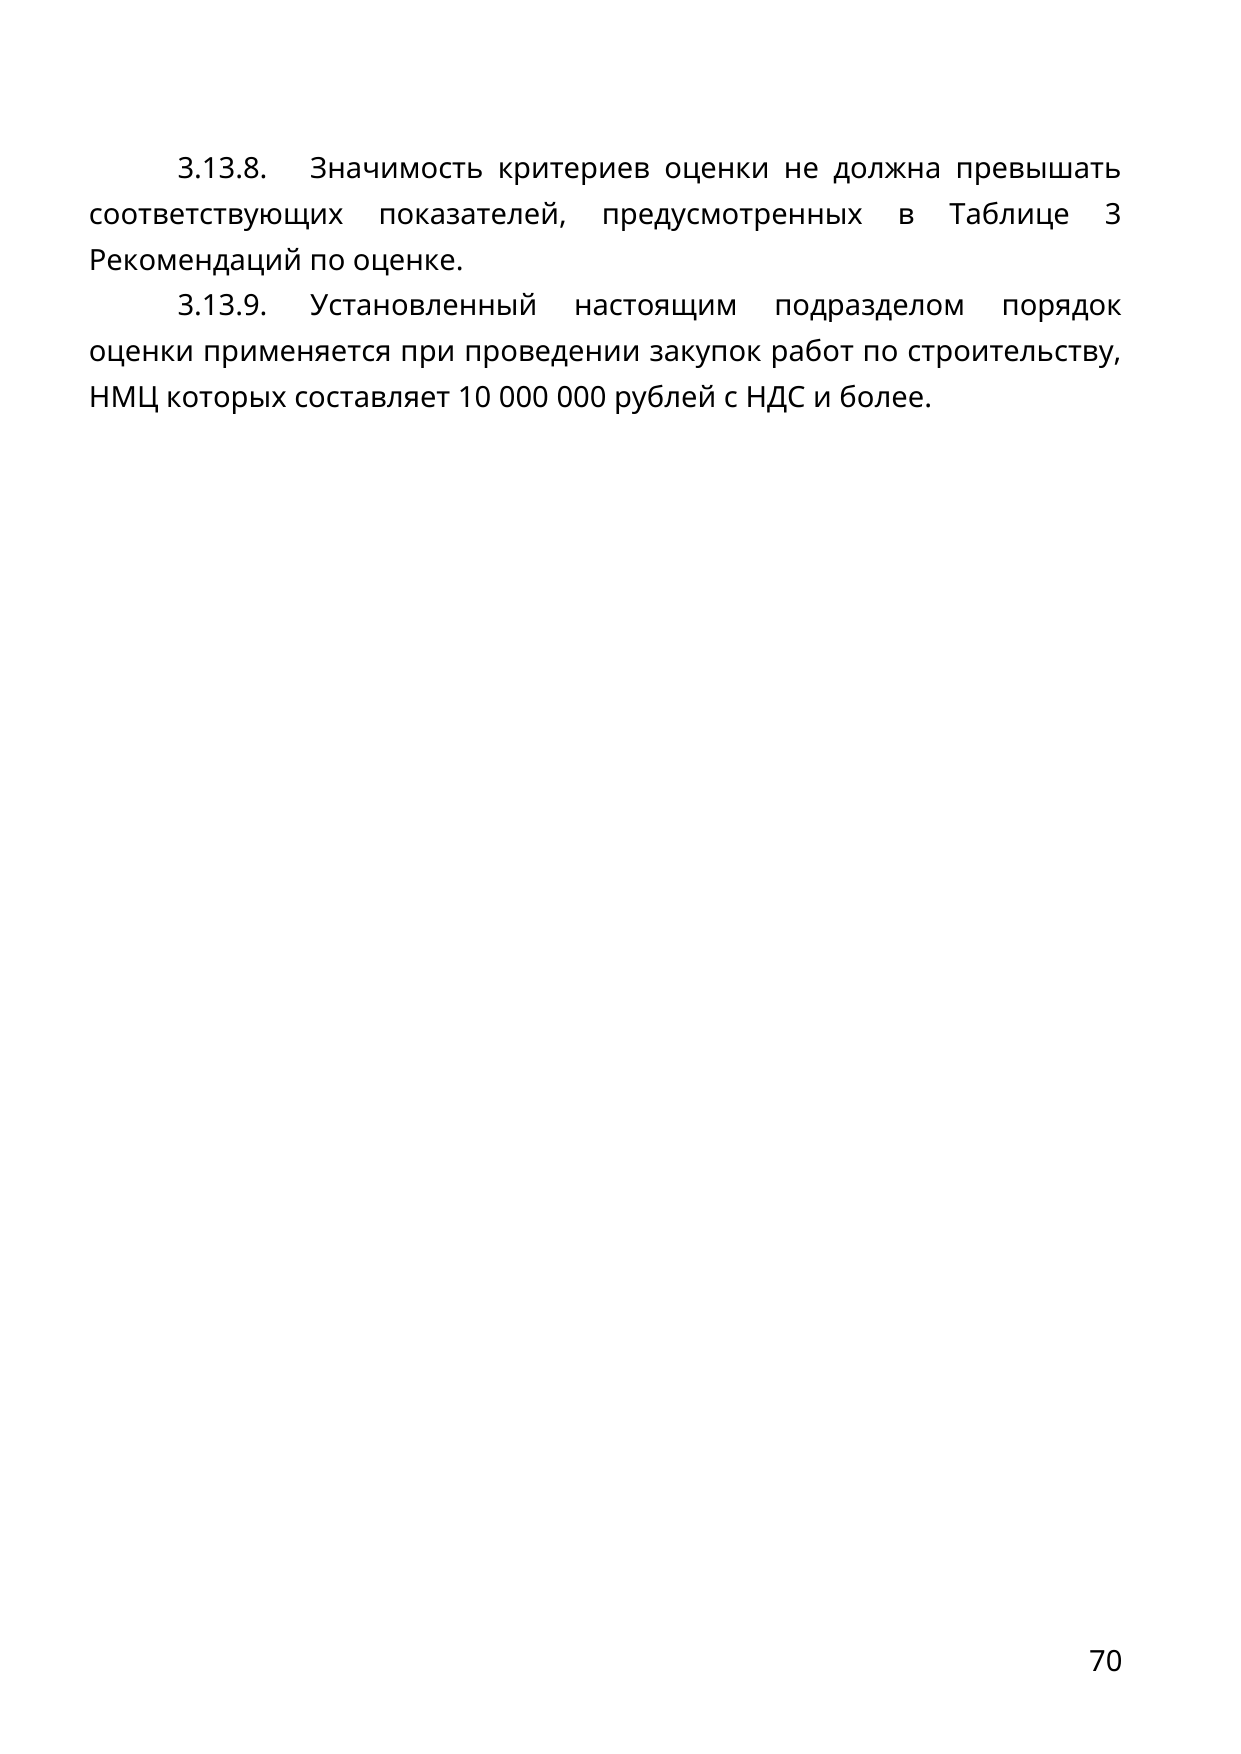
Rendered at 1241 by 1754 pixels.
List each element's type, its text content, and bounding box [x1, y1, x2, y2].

list Значимость критериев оценки не должна превышать соответствующих показателей, предусмотренных в Таблице 3 Рекомендаций по оценке. [89, 148, 1122, 279]
list Установленный настоящим подразделом порядок оценки применяется при проведении закупок работ по строительству, НМЦ которых составляет 10 000 000 рублей с НДС и более. [89, 284, 1122, 416]
